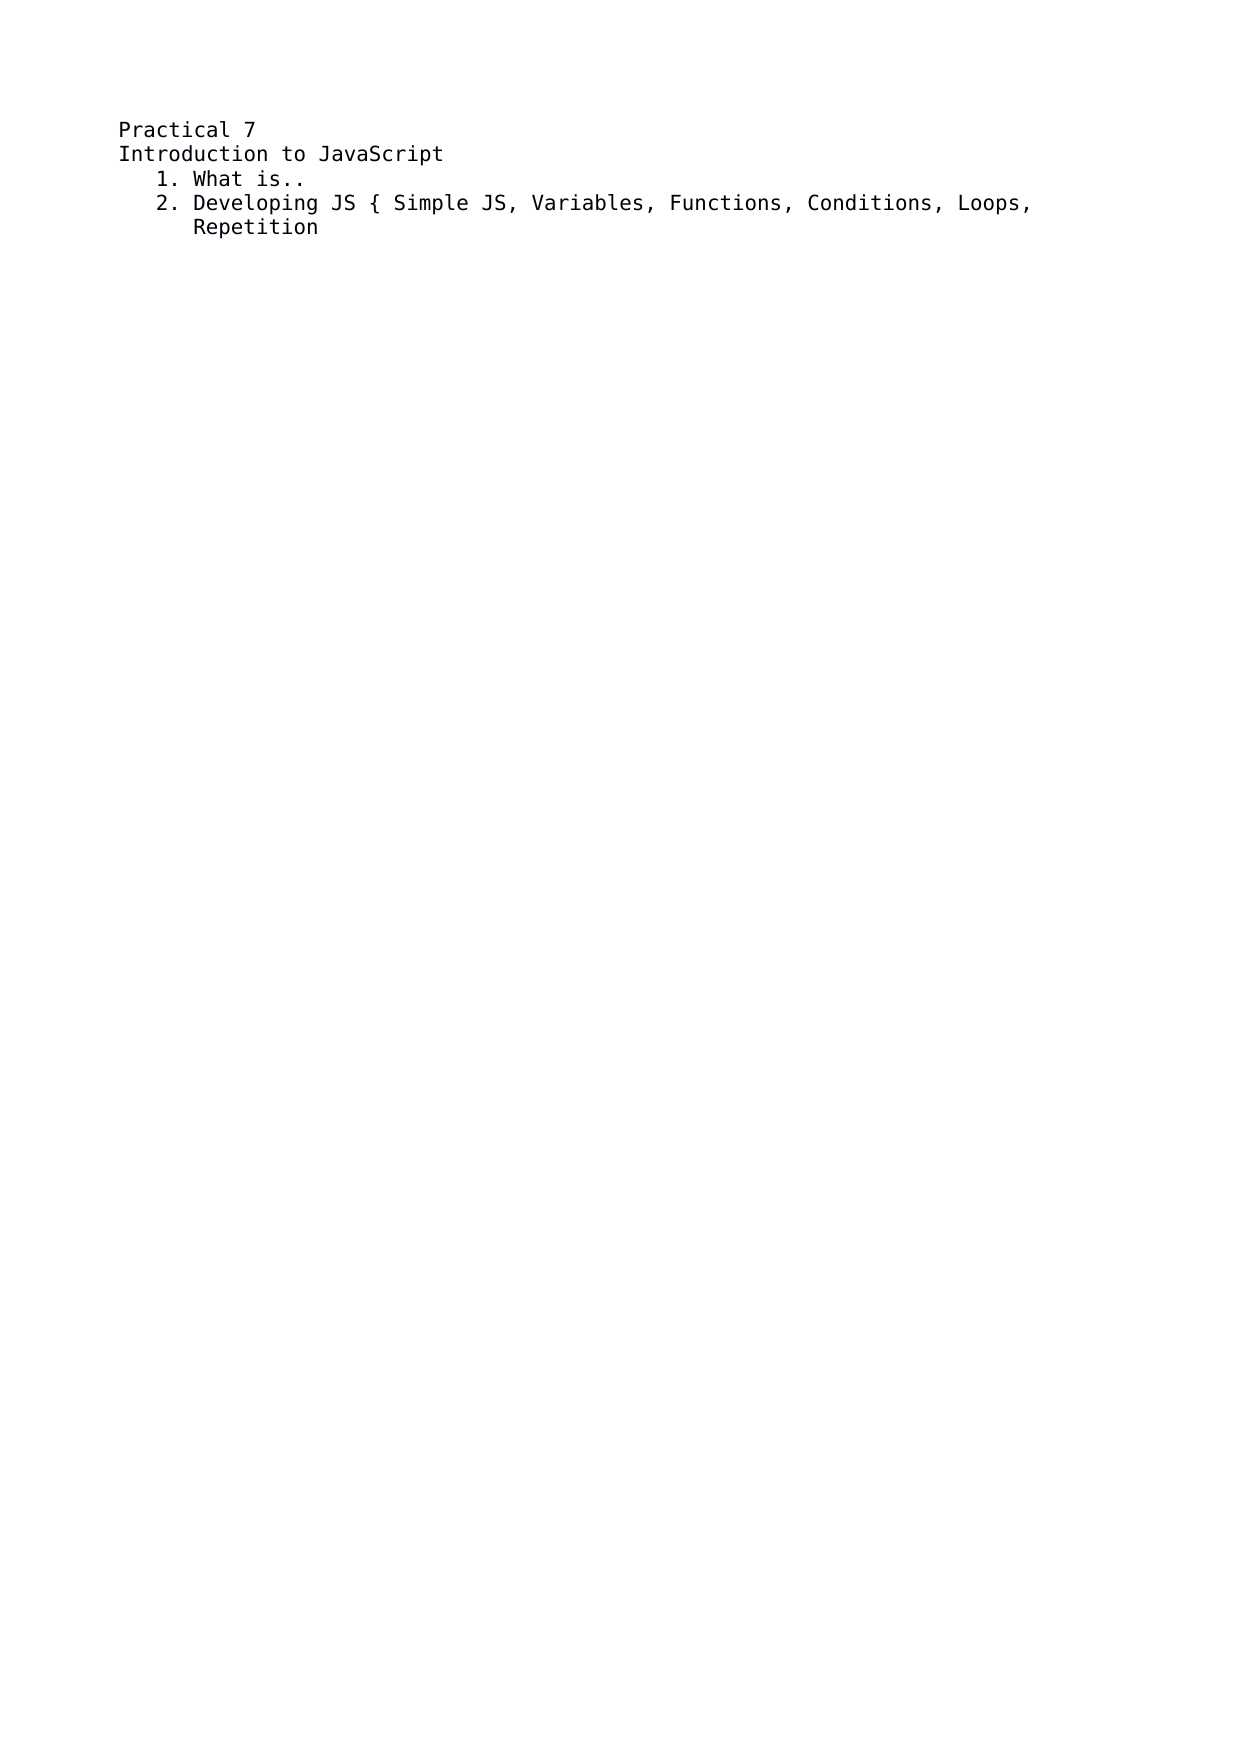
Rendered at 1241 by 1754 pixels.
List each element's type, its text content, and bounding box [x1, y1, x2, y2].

list Developing JS { Simple JS, Variables, Functions, Conditions, Loops, Repetition [156, 191, 1122, 239]
list What is.. [156, 167, 1122, 191]
text Introduction to JavaScript [118, 142, 1122, 167]
text Practical 7 [118, 118, 1122, 142]
